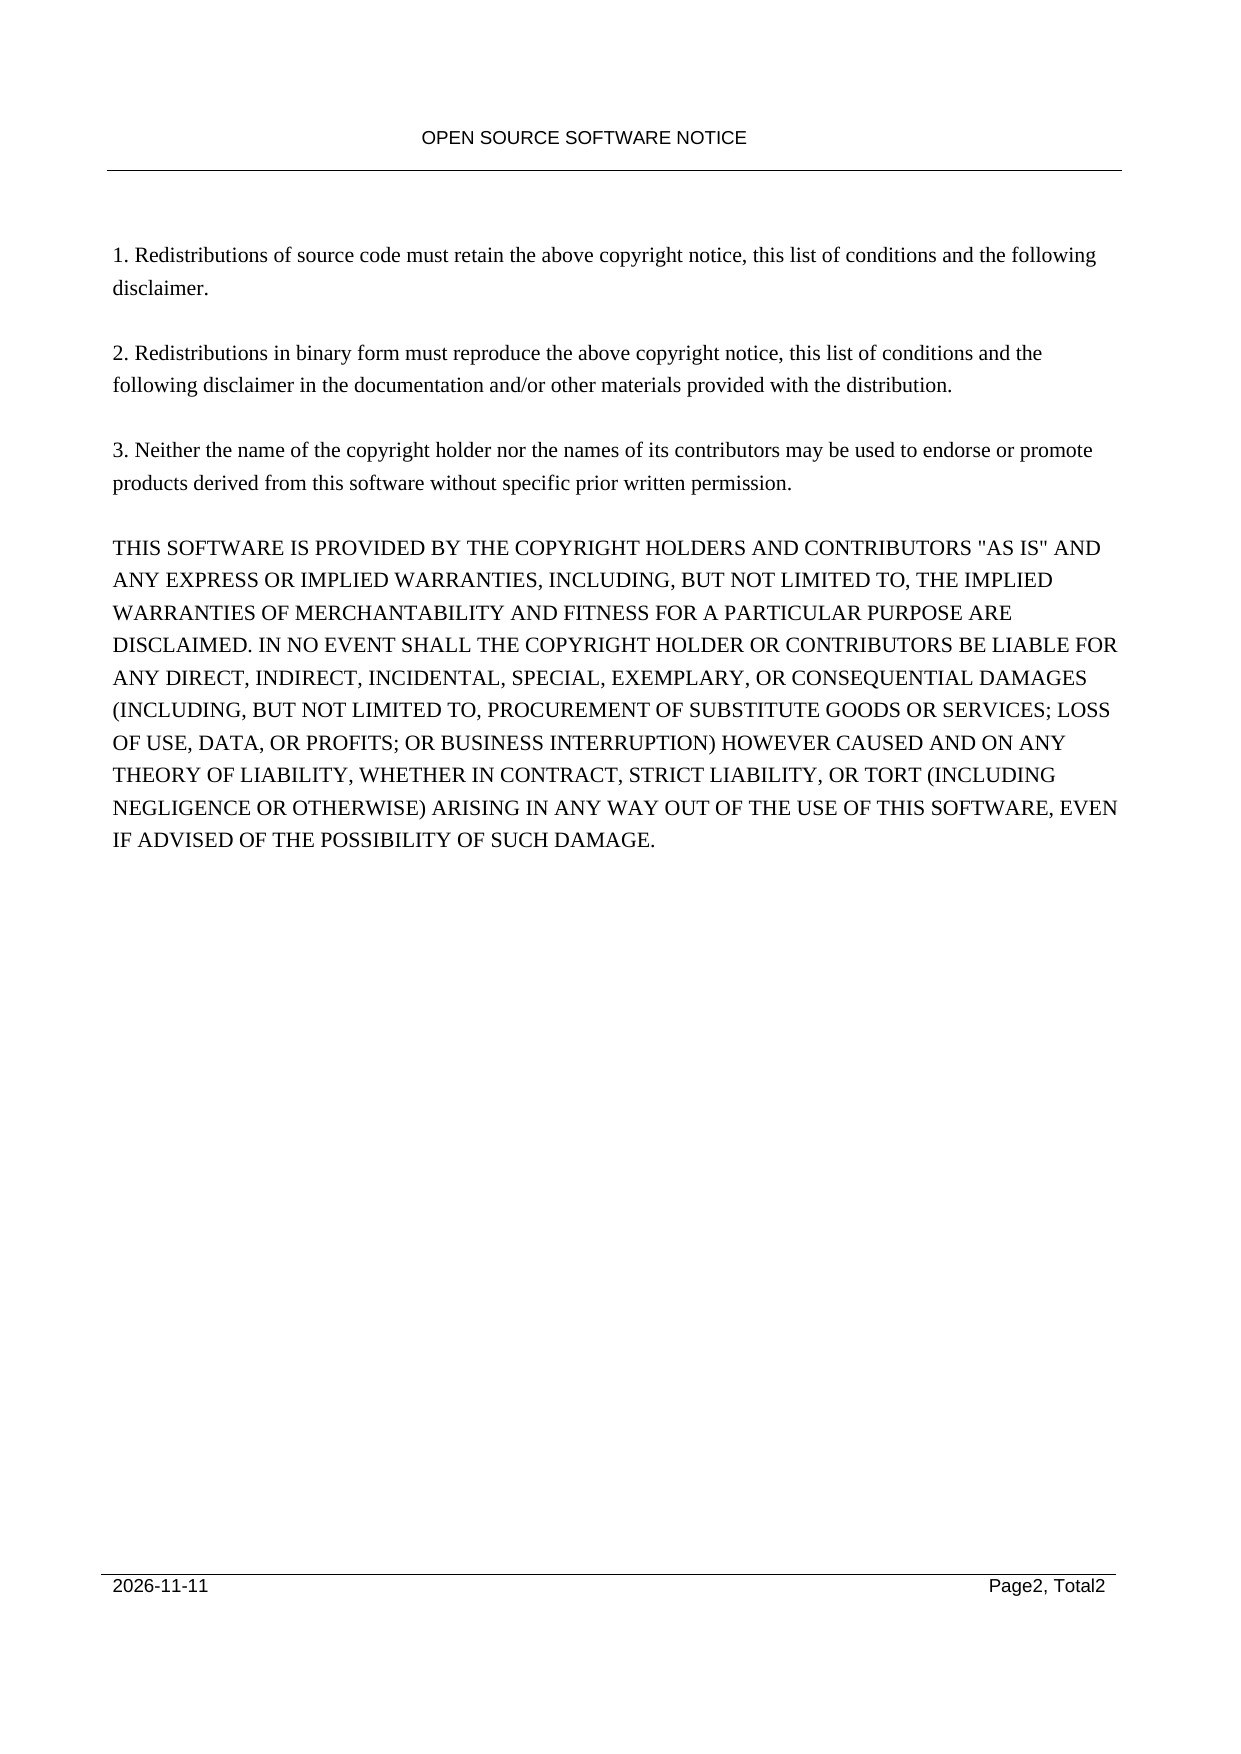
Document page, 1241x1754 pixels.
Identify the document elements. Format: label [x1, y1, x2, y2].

text [112, 206, 1128, 856]
